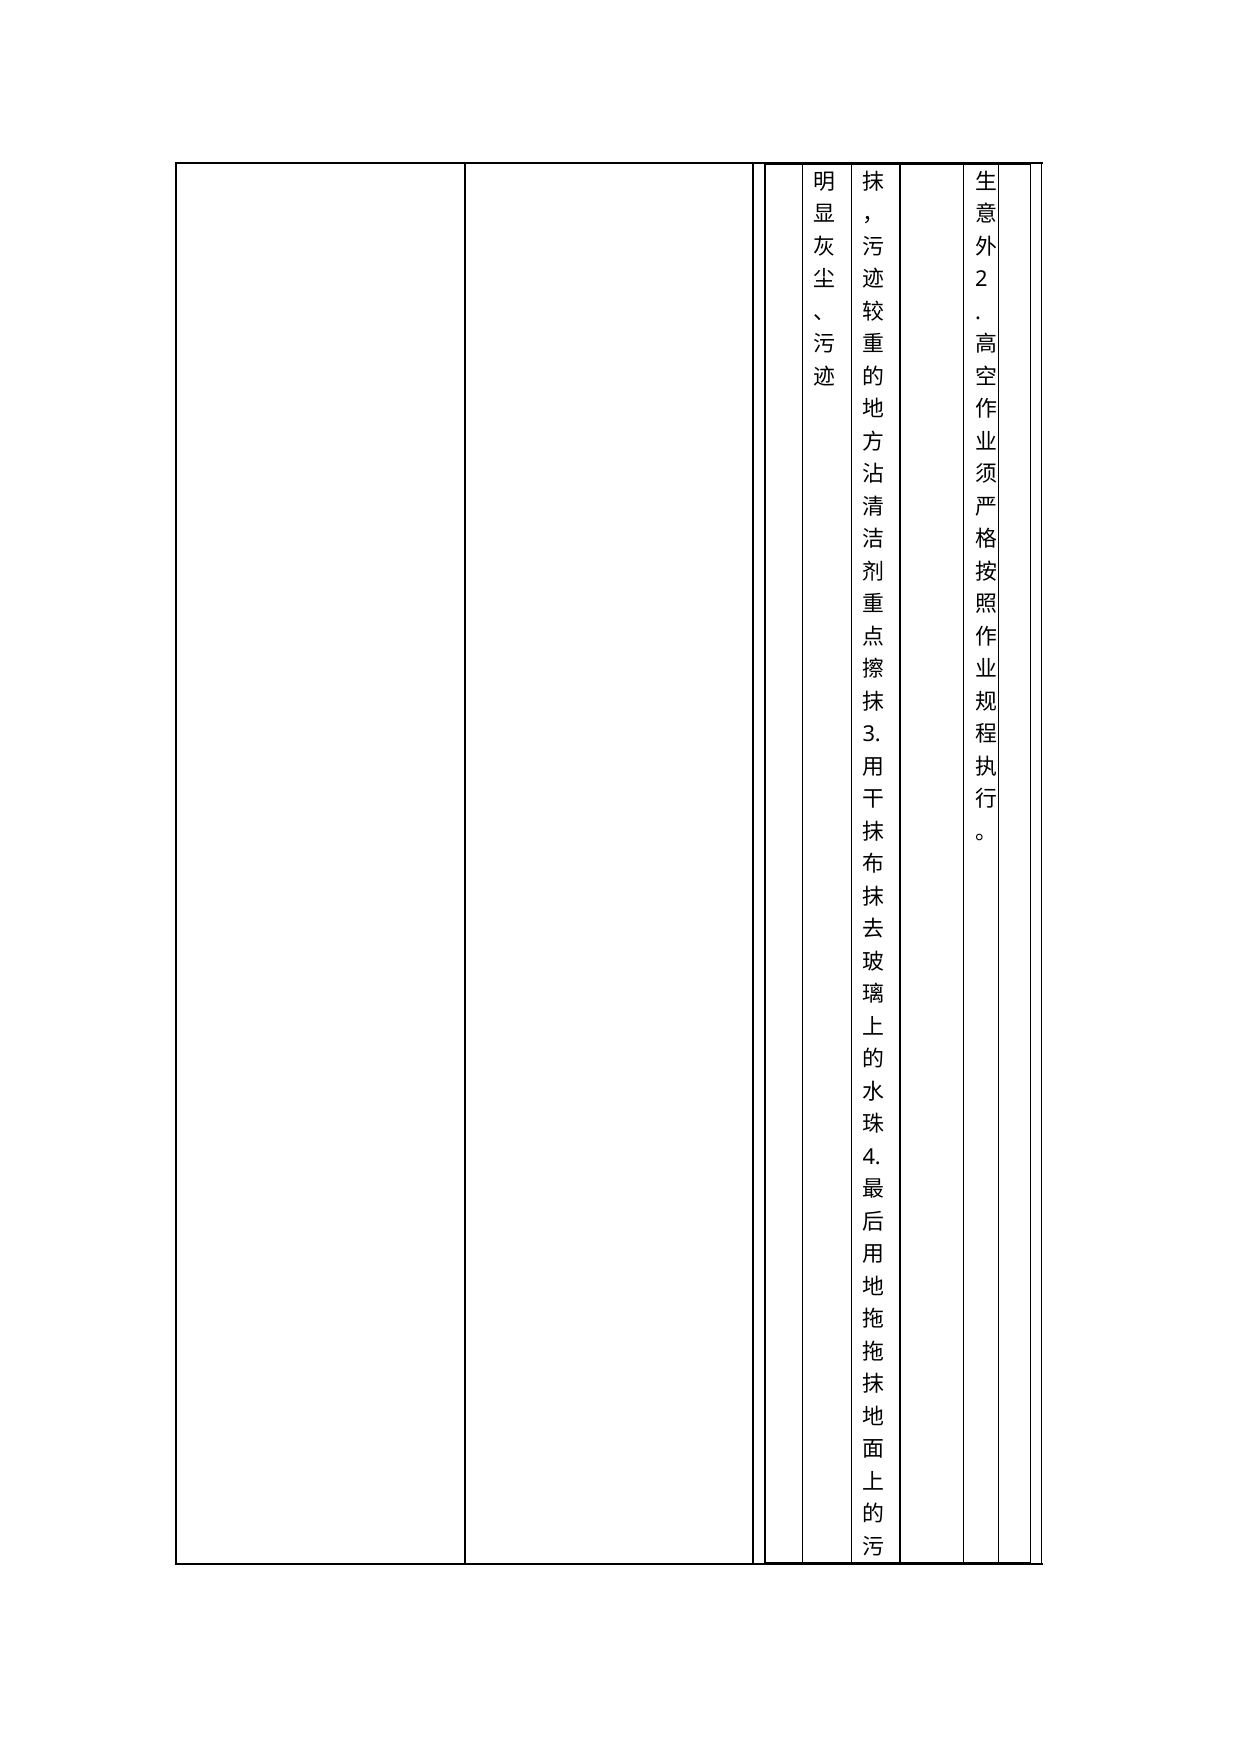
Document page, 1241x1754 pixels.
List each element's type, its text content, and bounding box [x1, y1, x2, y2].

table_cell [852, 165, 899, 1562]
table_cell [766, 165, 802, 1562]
table_cell 4 [177, 164, 464, 1563]
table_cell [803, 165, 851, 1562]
table_cell [466, 164, 752, 1563]
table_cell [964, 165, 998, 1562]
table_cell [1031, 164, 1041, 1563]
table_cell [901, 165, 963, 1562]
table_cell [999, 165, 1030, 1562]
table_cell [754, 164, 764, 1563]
